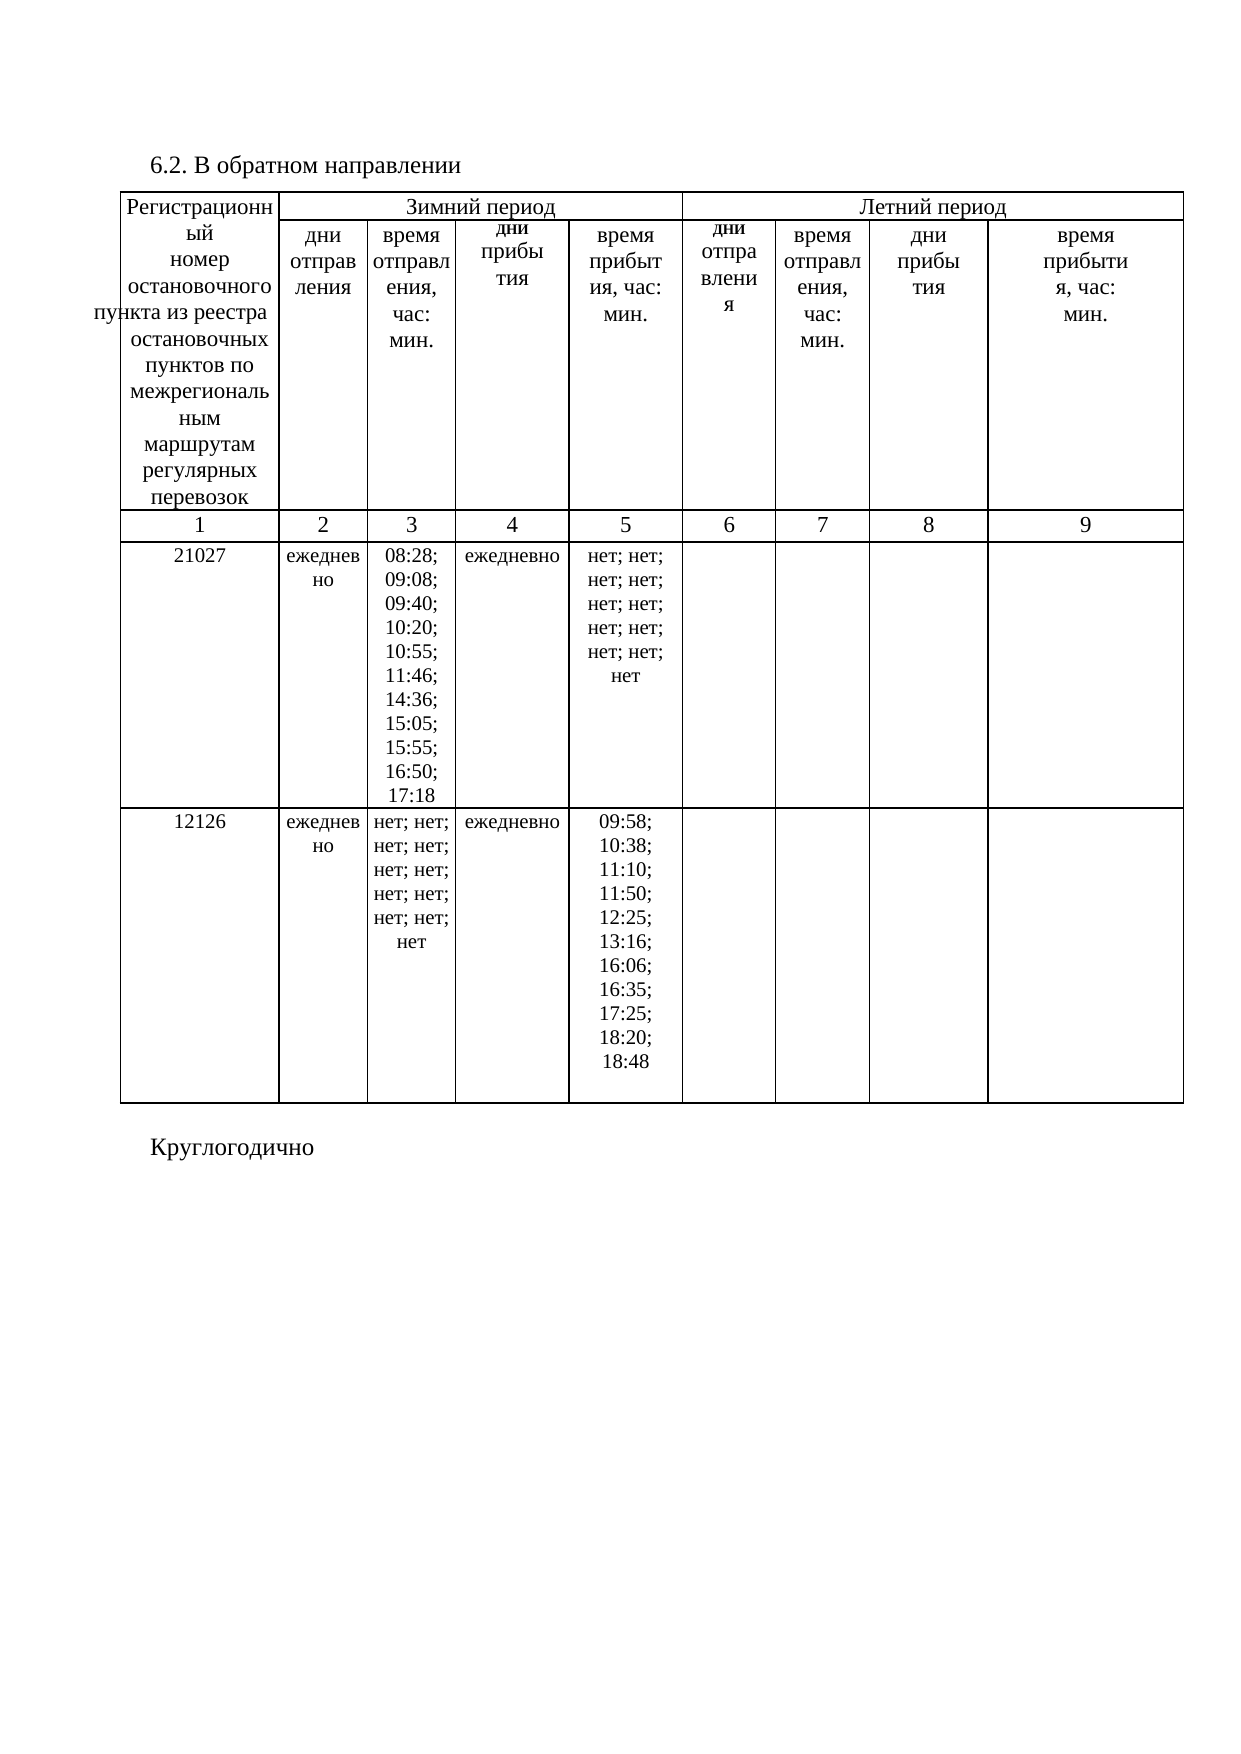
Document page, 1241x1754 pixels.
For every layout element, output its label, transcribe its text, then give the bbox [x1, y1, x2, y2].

table_cell [870, 543, 987, 807]
table_cell ДНИ отпра влени я [683, 221, 775, 509]
table_cell дни отправ ления [280, 221, 367, 509]
table_cell [776, 543, 869, 807]
table_cell дни прибы тия [870, 221, 987, 509]
table_cell время отправл ения, час: мин. [368, 221, 455, 509]
table_cell [683, 809, 775, 1102]
table_cell [989, 809, 1183, 1102]
text 6.2. В обратном направлении [150, 150, 1090, 179]
table_cell нет; нет; нет; нет; нет; нет; нет; нет; нет; нет; нет [368, 809, 455, 1102]
table_cell [989, 543, 1183, 807]
table_cell 4 [456, 511, 568, 541]
table_cell 8 [870, 511, 987, 541]
table_cell 6 [683, 511, 775, 541]
table_cell [683, 543, 775, 807]
table_cell 09:58; 10:38; 11:10; 11:50; 12:25; 13:16; 16:06; 16:35; 17:25; 18:20; 18:48 [570, 809, 682, 1102]
table_cell время прибыт ия, час: мин. [570, 221, 682, 509]
table_cell время прибыти я, час: мин. [989, 221, 1183, 509]
text Круглогодично [150, 1132, 1090, 1161]
table_cell 5 [570, 511, 682, 541]
table_cell 1 [121, 511, 278, 541]
table_header Зимний период [280, 193, 682, 219]
table_header Регистрационный номер остановочного пункта из реестра остановочных пунктов по межрегиональным маршрутам регулярных перевозок [121, 193, 278, 509]
table_cell ежедневно [456, 809, 568, 1102]
table_header Летний период [683, 193, 1183, 219]
table_cell 12126 [121, 809, 278, 1102]
table_cell 7 [776, 511, 869, 541]
table_cell 08:28; 09:08; 09:40; 10:20; 10:55; 11:46; 14:36; 15:05; 15:55; 16:50; 17:18 [368, 543, 455, 807]
table_cell 3 [368, 511, 455, 541]
table_cell ежедневно [456, 543, 568, 807]
table_cell ДНИ прибы тия [456, 221, 568, 509]
table_cell 2 [280, 511, 367, 541]
table_cell 9 [989, 511, 1183, 541]
table_cell ежедневно [280, 543, 367, 807]
table_cell нет; нет; нет; нет; нет; нет; нет; нет; нет; нет; нет [570, 543, 682, 807]
table_cell время отправл ения, час: мин. [776, 221, 869, 509]
table_cell [776, 809, 869, 1102]
table_cell [870, 809, 987, 1102]
table_cell ежедневно [280, 809, 367, 1102]
table_cell 21027 [121, 543, 278, 807]
